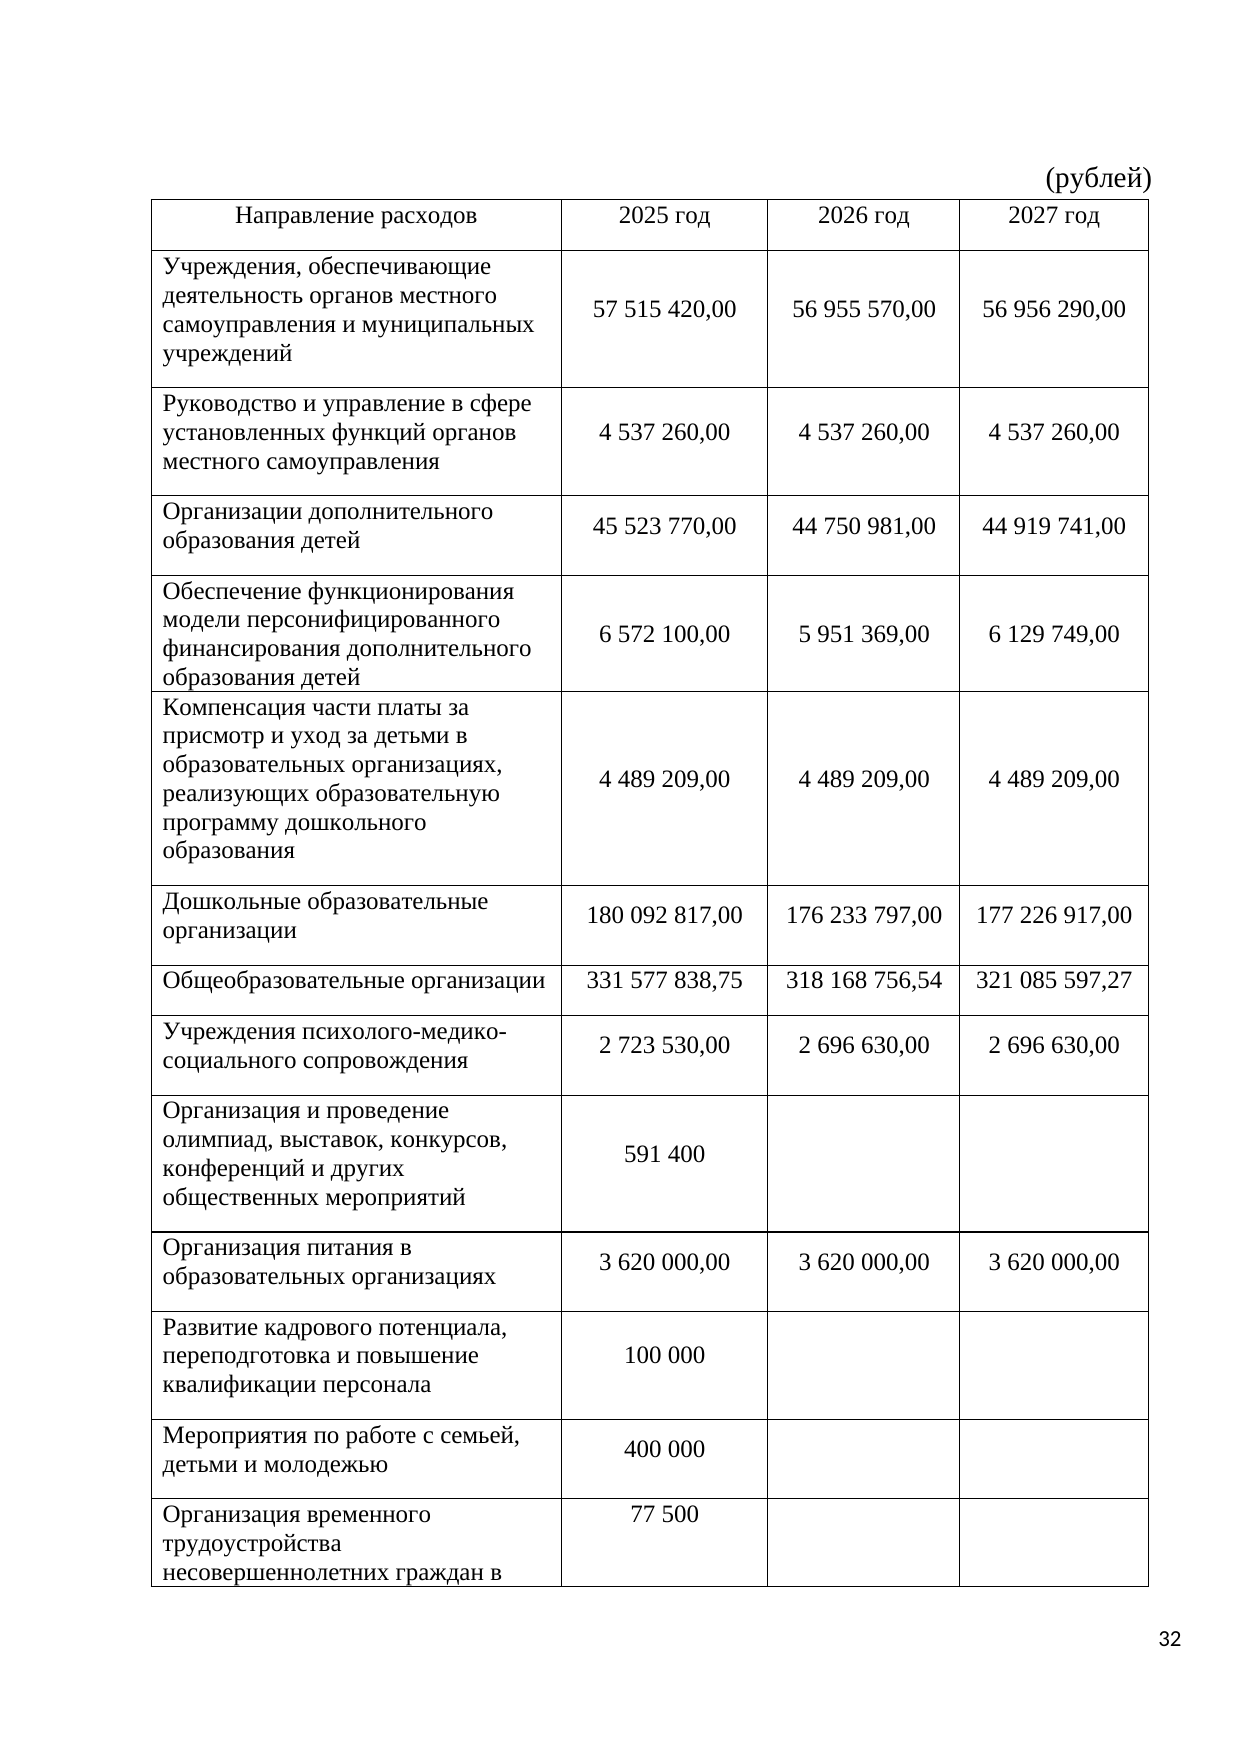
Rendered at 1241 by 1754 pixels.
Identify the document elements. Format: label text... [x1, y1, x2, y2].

table_cell Организация и проведение олимпиад, выставок, конкурсов, конференций и других общественных мероприятий [152, 1096, 561, 1231]
table_cell Организация питания в образовательных организациях [152, 1233, 561, 1311]
table_cell Обеспечение функционирования модели персонифицированного финансирования дополнительного образования детей [152, 576, 561, 691]
table_header Направление расходов [152, 200, 561, 250]
table_cell 2 696 630,00 [960, 1016, 1148, 1094]
table_cell 180 092 817,00 [562, 886, 767, 964]
table_cell Развитие кадрового потенциала, переподготовка и повышение квалификации персонала [152, 1312, 561, 1419]
table_cell [960, 1312, 1148, 1419]
table_cell 45 523 770,00 [562, 496, 767, 575]
table_cell 4 489 209,00 [768, 692, 959, 885]
table_cell Учреждения, обеспечивающие деятельность органов местного самоуправления и муниципальных учреждений [152, 251, 561, 387]
table_cell 321 085 597,27 [960, 966, 1148, 1015]
table_cell [768, 1096, 959, 1231]
table_cell Учреждения психолого-медико-социального сопровождения [152, 1016, 561, 1094]
table_cell Организации дополнительного образования детей [152, 496, 561, 575]
table_cell 331 577 838,75 [562, 966, 767, 1015]
table_cell [960, 1499, 1148, 1586]
table_cell 2 696 630,00 [768, 1016, 959, 1094]
table_cell 100 000 [562, 1312, 767, 1419]
table_cell Руководство и управление в сфере установленных функций органов местного самоуправления [152, 388, 561, 495]
table_cell 2 723 530,00 [562, 1016, 767, 1094]
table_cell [152, 1499, 561, 1586]
table_cell 4 537 260,00 [768, 388, 959, 495]
table_header 2026 год [768, 200, 959, 250]
table_cell 3 620 000,00 [960, 1233, 1148, 1311]
table_cell [960, 1096, 1148, 1231]
table_cell 77 500 [562, 1499, 767, 1586]
table_cell 177 226 917,00 [960, 886, 1148, 964]
table_cell 176 233 797,00 [768, 886, 959, 964]
table_cell 4 489 209,00 [562, 692, 767, 885]
table_cell [768, 1499, 959, 1586]
table_cell 6 129 749,00 [960, 576, 1148, 691]
table_cell 4 537 260,00 [562, 388, 767, 495]
table_cell Дошкольные образовательные организации [152, 886, 561, 964]
table_cell 3 620 000,00 [768, 1233, 959, 1311]
table_cell Общеобразовательные организации [152, 966, 561, 1015]
table_cell 5 951 369,00 [768, 576, 959, 691]
table_cell [960, 1420, 1148, 1498]
table_cell 4 489 209,00 [960, 692, 1148, 885]
table_cell [768, 1420, 959, 1498]
table_cell Компенсация части платы за присмотр и уход за детьми в образовательных организациях, реализующих образовательную программу дошкольного образования [152, 692, 561, 885]
table_cell 591 400 [562, 1096, 767, 1231]
table_cell 44 750 981,00 [768, 496, 959, 575]
table_header 2025 год [562, 200, 767, 250]
table_cell 4 537 260,00 [960, 388, 1148, 495]
table_cell Мероприятия по работе с семьей, детьми и молодежью [152, 1420, 561, 1498]
table_cell 44 919 741,00 [960, 496, 1148, 575]
text (рублей) [118, 160, 1152, 194]
table_cell 3 620 000,00 [562, 1233, 767, 1311]
table_cell [768, 1312, 959, 1419]
table_header 2027 год [960, 200, 1148, 250]
table_cell 57 515 420,00 [562, 251, 767, 387]
table_cell 56 955 570,00 [768, 251, 959, 387]
table_cell 6 572 100,00 [562, 576, 767, 691]
table_cell 318 168 756,54 [768, 966, 959, 1015]
table_cell 56 956 290,00 [960, 251, 1148, 387]
table_cell 400 000 [562, 1420, 767, 1498]
